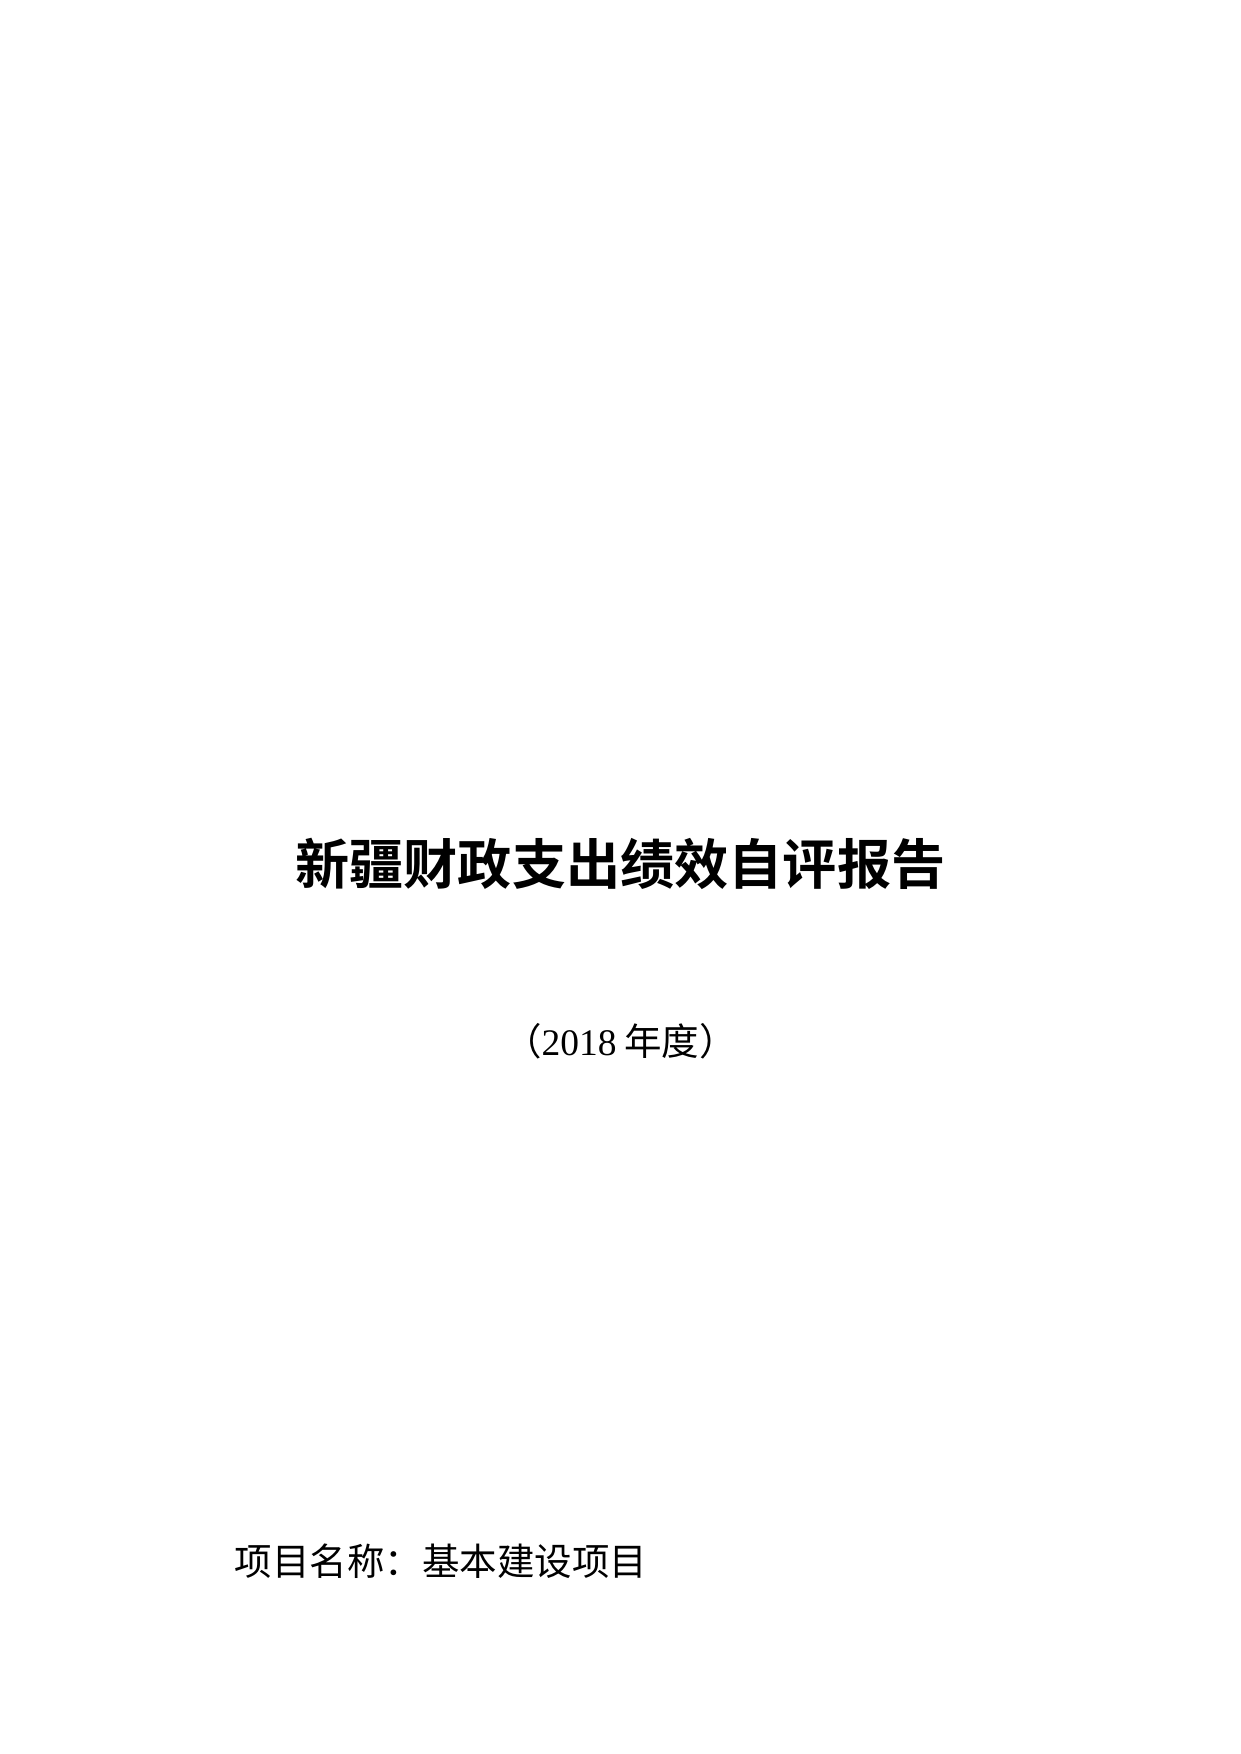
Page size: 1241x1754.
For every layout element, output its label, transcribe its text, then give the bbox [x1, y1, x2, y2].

text 项目名称：基本建设项目 [187, 1527, 1053, 1592]
text （2018年度） [187, 1007, 1053, 1072]
text 新疆财政支出绩效自评报告 [187, 812, 1053, 909]
